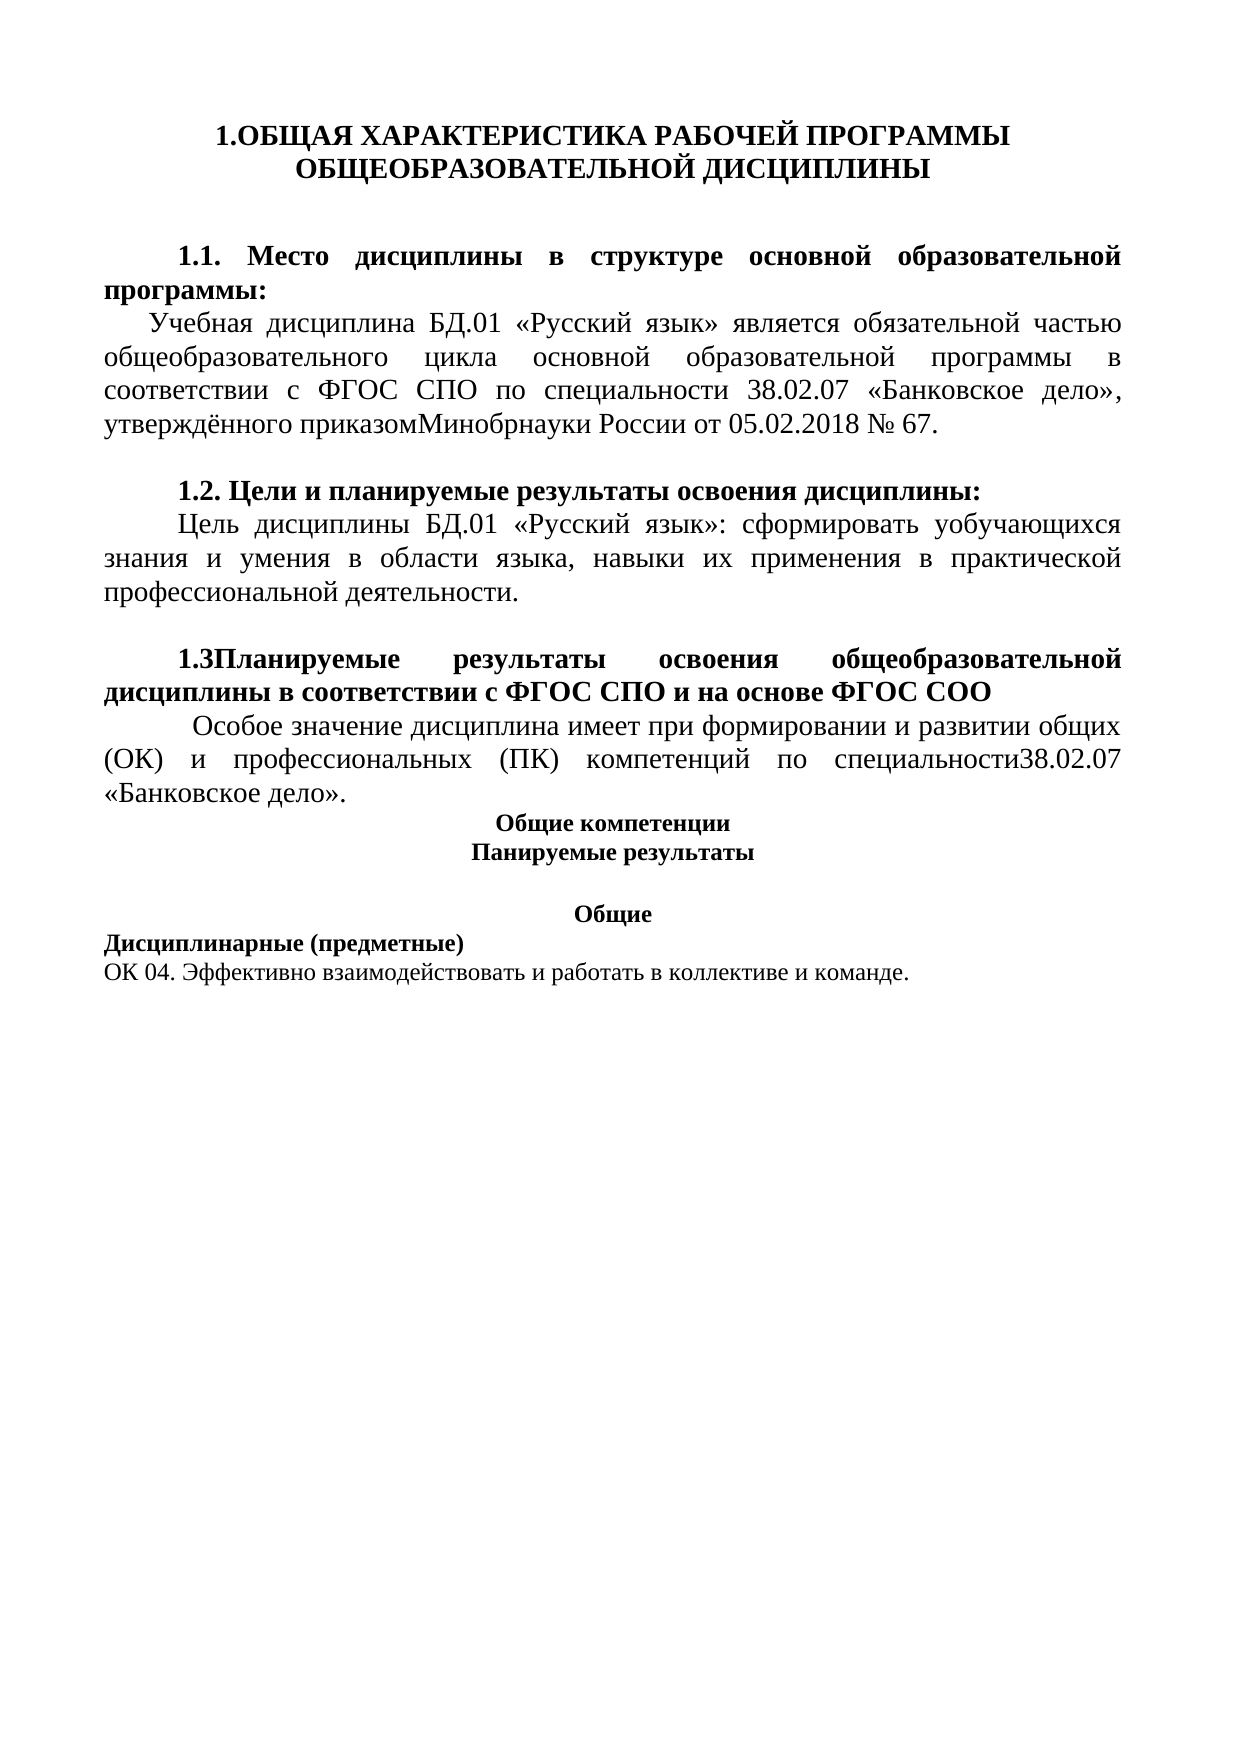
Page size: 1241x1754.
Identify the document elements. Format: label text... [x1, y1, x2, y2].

text 1.ОБЩАЯ ХАРАКТЕРИСТИКА РАБОЧЕЙ ПРОГРАММЫ ОБЩЕОБРАЗОВАТЕЛЬНОЙ ДИСЦИПЛИНЫ [103, 118, 1122, 185]
text 1.2. Цели и планируемые результаты освоения дисциплины: [103, 473, 1122, 507]
text 1.3Планируемые результаты освоения общеобразовательной дисциплины в соответствии с ФГОС СПО и на основе ФГОС СОО [103, 641, 1122, 708]
text 1.1. Место дисциплины в структуре основной образовательной программы: [103, 238, 1122, 305]
text Особое значение дисциплина имеет при формировании и развитии общих (ОК) и профессиональных (ПК) компетенций по специальности38.02.07 «Банковское дело». [103, 708, 1122, 808]
text Цель дисциплины БД.01 «Русский язык»: сформировать уобучающихся знания и умения в области языка, навыки их применения в практической профессиональной деятельности. [103, 507, 1122, 607]
text Учебная дисциплина БД.01 «Русский язык» является обязательной частью общеобразовательного цикла основной образовательной программы в соответствии с ФГОС СПО по специальности 38.02.07 «Банковское дело», утверждённого приказомМинобрнауки России от 05.02.2018 № 67. [103, 305, 1122, 439]
